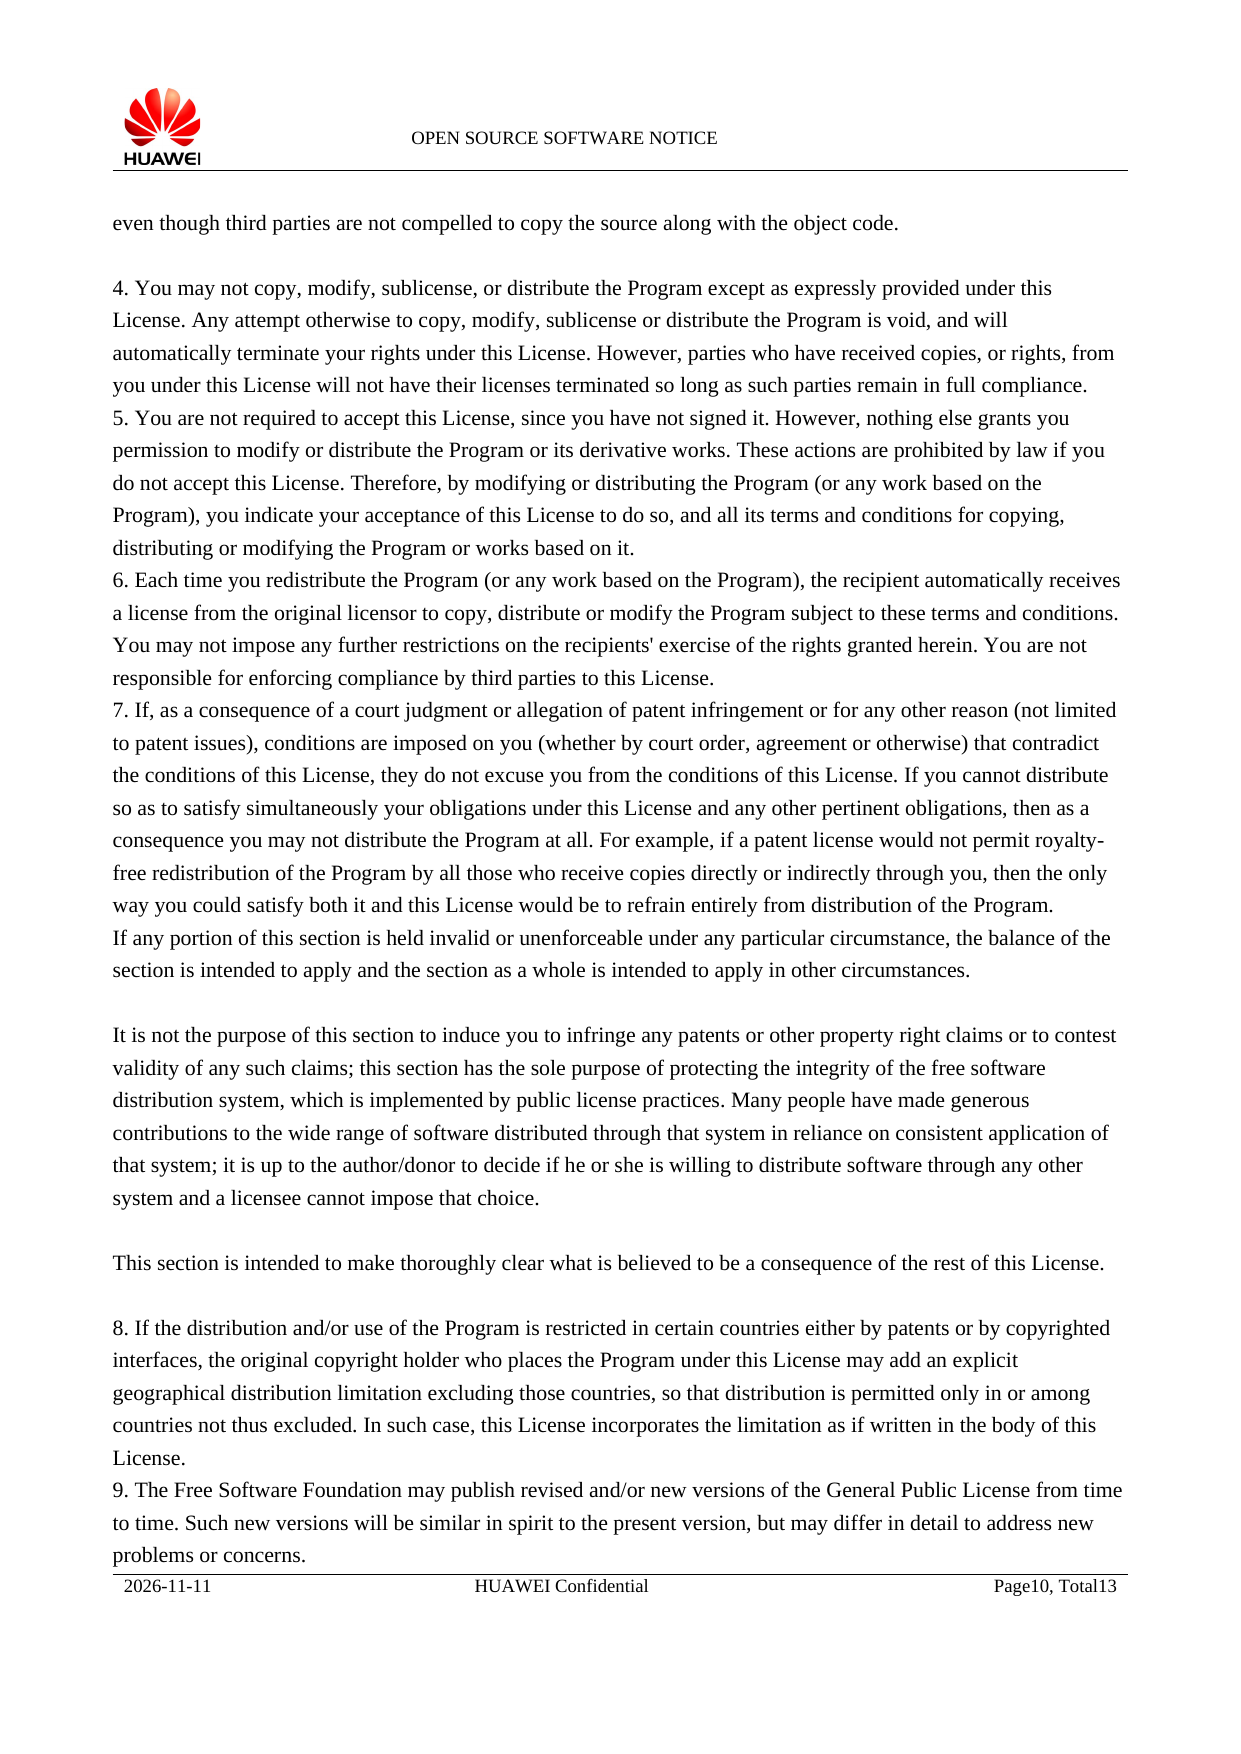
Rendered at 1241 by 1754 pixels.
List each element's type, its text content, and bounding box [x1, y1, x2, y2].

picture [124, 88, 201, 165]
